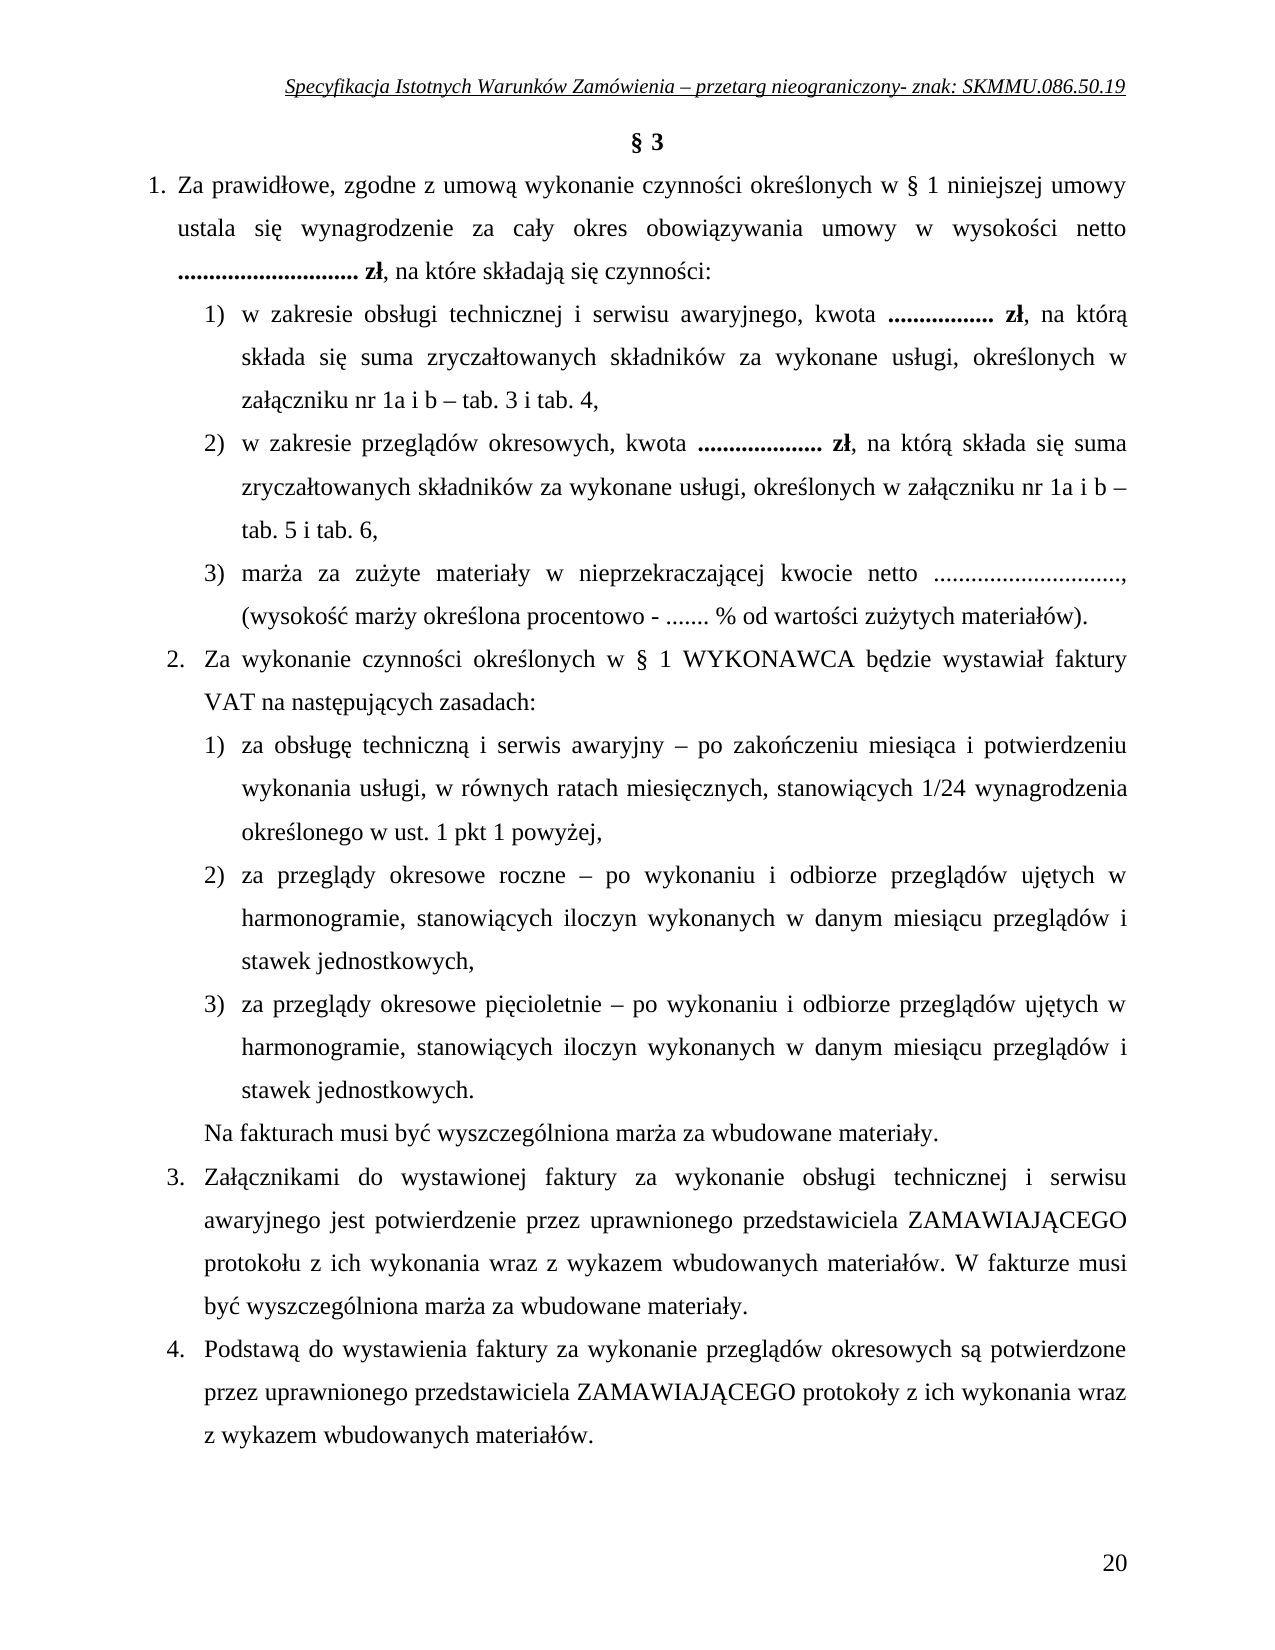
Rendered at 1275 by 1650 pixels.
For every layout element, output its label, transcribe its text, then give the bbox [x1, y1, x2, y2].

list w zakresie obsługi technicznej i serwisu awaryjnego, kwota ................. zł, na którą składa się suma zryczałtowanych składników za wykonane usługi, określonych w załączniku nr 1a i b – tab. 3 i tab. 4, [204, 299, 1127, 414]
text §3 [166, 127, 1127, 155]
text Na fakturach musi być wyszczególniona marża za wbudowane materiały. [204, 1118, 1127, 1147]
list w zakresie przeglądów okresowych, kwota .................... zł, na którą składa się suma zryczałtowanych składników za wykonane usługi, określonych w załączniku nr 1a i b – tab. 5 i tab. 6, [204, 428, 1127, 543]
list za przeglądy okresowe roczne – po wykonaniu i odbiorze przeglądów ujętych w harmonogramie, stanowiących iloczyn wykonanych w danym miesiącu przeglądów i stawek jednostkowych, [204, 860, 1127, 975]
list marża za zużyte materiały w nieprzekraczającej kwocie netto .............................., (wysokość marży określona procentowo - ....... % od wartości zużytych materiałów). [204, 558, 1127, 630]
list Załącznikami do wystawionej faktury za wykonanie obsługi technicznej i serwisu awaryjnego jest potwierdzenie przez uprawnionego przedstawiciela ZAMAWIAJĄCEGO protokołu z ich wykonania wraz z wykazem wbudowanych materiałów. W fakturze musi być wyszczególniona marża za wbudowane materiały. [166, 1162, 1127, 1320]
list za obsługę techniczną i serwis awaryjny – po zakończeniu miesiąca i potwierdzeniu wykonania usługi, w równych ratach miesięcznych, stanowiących 1/24 wynagrodzenia określonego w ust. 1 pkt 1 powyżej, [204, 730, 1127, 845]
list Podstawą do wystawienia faktury za wykonanie przeglądów okresowych są potwierdzone przez uprawnionego przedstawiciela ZAMAWIAJĄCEGO protokoły z ich wykonania wraz z wykazem wbudowanych materiałów. [166, 1334, 1127, 1449]
list Za wykonanie czynności określonych w § 1 WYKONAWCA będzie wystawiał faktury VAT na następujących zasadach: [166, 644, 1127, 716]
list za przeglądy okresowe pięcioletnie – po wykonaniu i odbiorze przeglądów ujętych w harmonogramie, stanowiących iloczyn wykonanych w danym miesiącu przeglądów i stawek jednostkowych. [204, 989, 1127, 1104]
list Za prawidłowe, zgodne z umową wykonanie czynności określonych w § 1 niniejszej umowy ustala się wynagrodzenie za cały okres obowiązywania umowy w wysokości netto ............................. zł, na które składają się czynności: [148, 170, 1127, 285]
